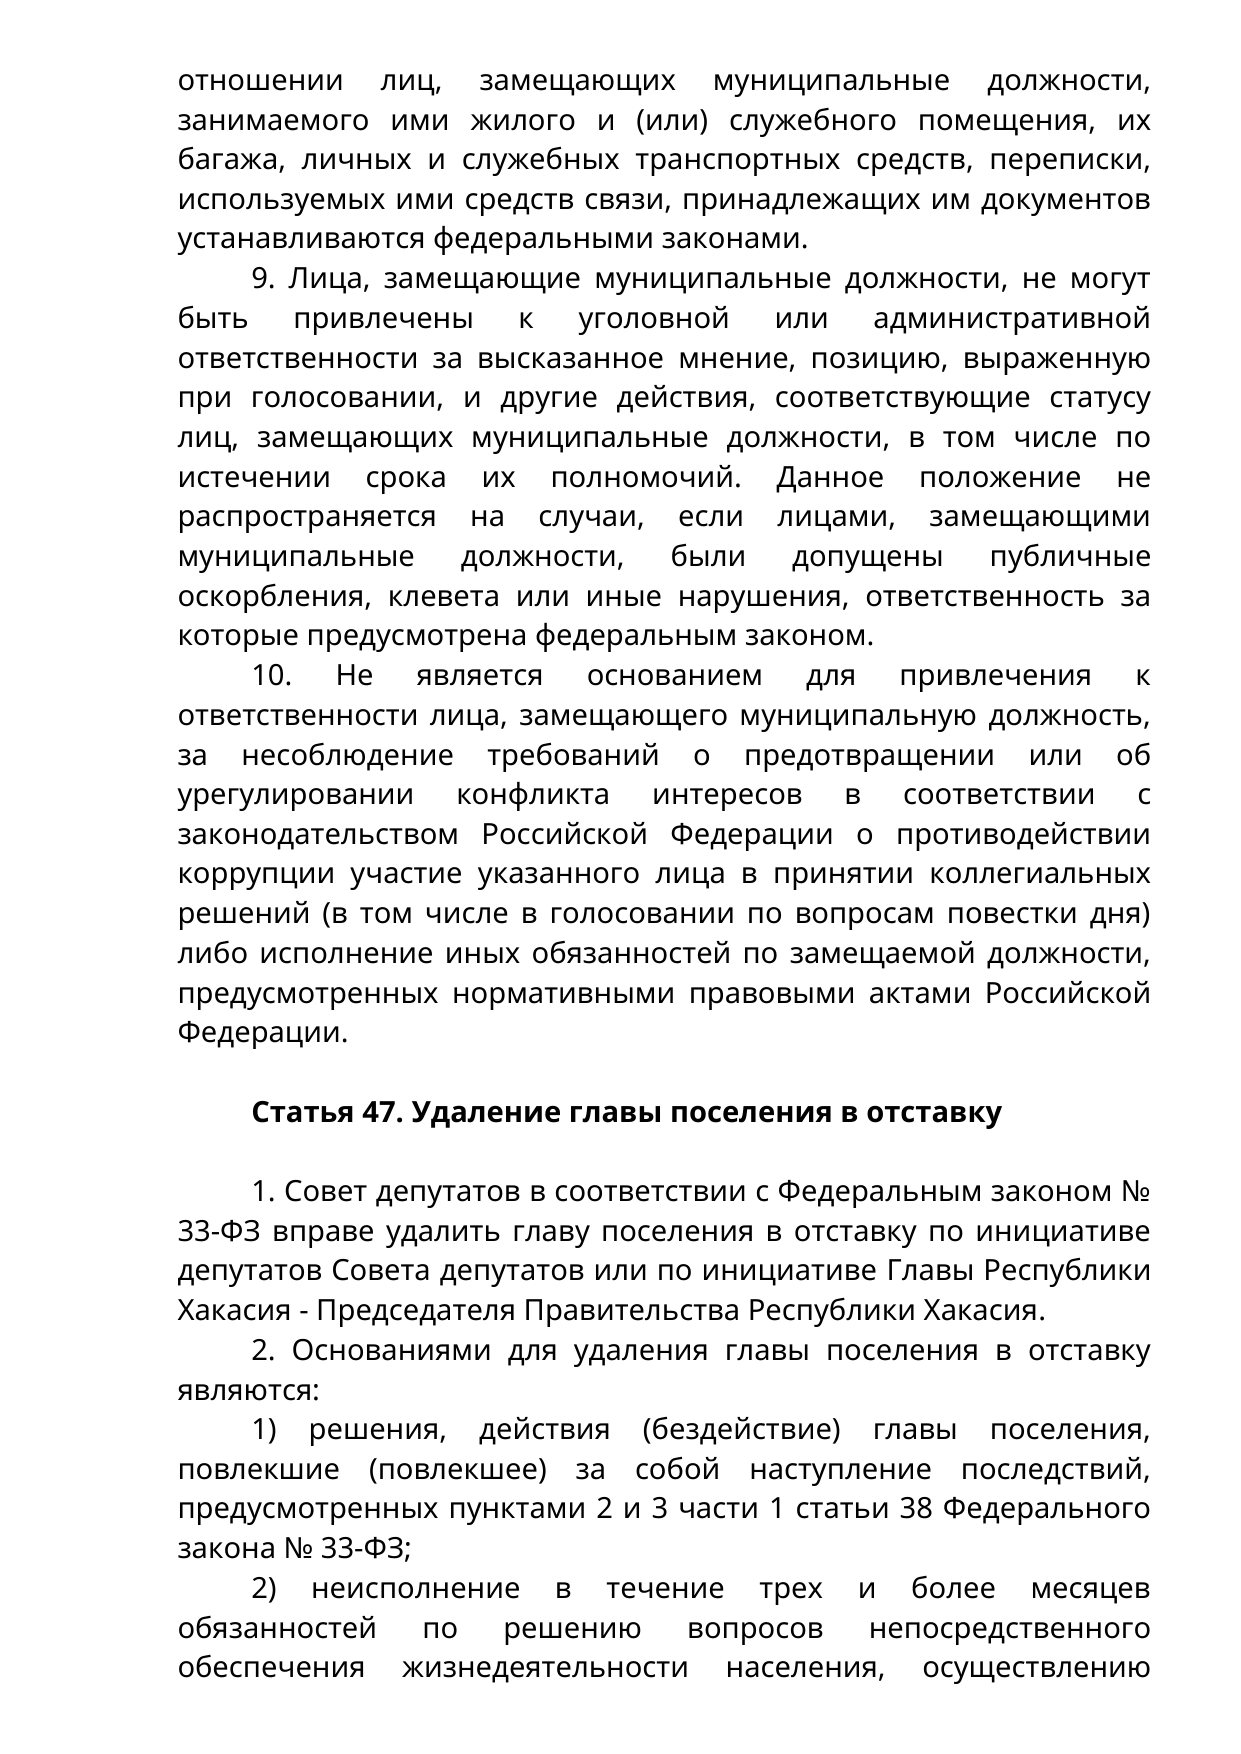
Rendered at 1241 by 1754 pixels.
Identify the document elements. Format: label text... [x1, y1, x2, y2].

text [177, 59, 1152, 257]
text 1) решения, действия (бездействие) главы поселения, повлекшие (повлекшее) за собой наступление последствий, предусмотренных пунктами 2 и 3 части 1 статьи 38 Федерального закона № 33-ФЗ; [177, 1408, 1152, 1567]
text 10. Не является основанием для привлечения к ответственности лица, замещающего муниципальную должность, за несоблюдение требований о предотвращении или об урегулировании конфликта интересов в соответствии с законодательством Российской Федерации о противодействии коррупции участие указанного лица в принятии коллегиальных решений (в том числе в голосовании по вопросам повестки дня) либо исполнение иных обязанностей по замещаемой должности, предусмотренных нормативными правовыми актами Российской Федерации. [177, 654, 1152, 1051]
text Статья 47. Удаление главы поселения в отставку [177, 1091, 1152, 1131]
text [177, 1567, 1152, 1686]
text 9. Лица, замещающие муниципальные должности, не могут быть привлечены к уголовной или административной ответственности за высказанное мнение, позицию, выраженную при голосовании, и другие действия, соответствующие статусу лиц, замещающих муниципальные должности, в том числе по истечении срока их полномочий. Данное положение не распространяется на случаи, если лицами, замещающими муниципальные должности, были допущены публичные оскорбления, клевета или иные нарушения, ответственность за которые предусмотрена федеральным законом. [177, 257, 1152, 654]
text 2. Основаниями для удаления главы поселения в отставку являются: [177, 1329, 1152, 1408]
text 1. Совет депутатов в соответствии с Федеральным законом № 33-ФЗ вправе удалить главу поселения в отставку по инициативе депутатов Совета депутатов или по инициативе Главы Республики Хакасия - Председателя Правительства Республики Хакасия. [177, 1170, 1152, 1329]
